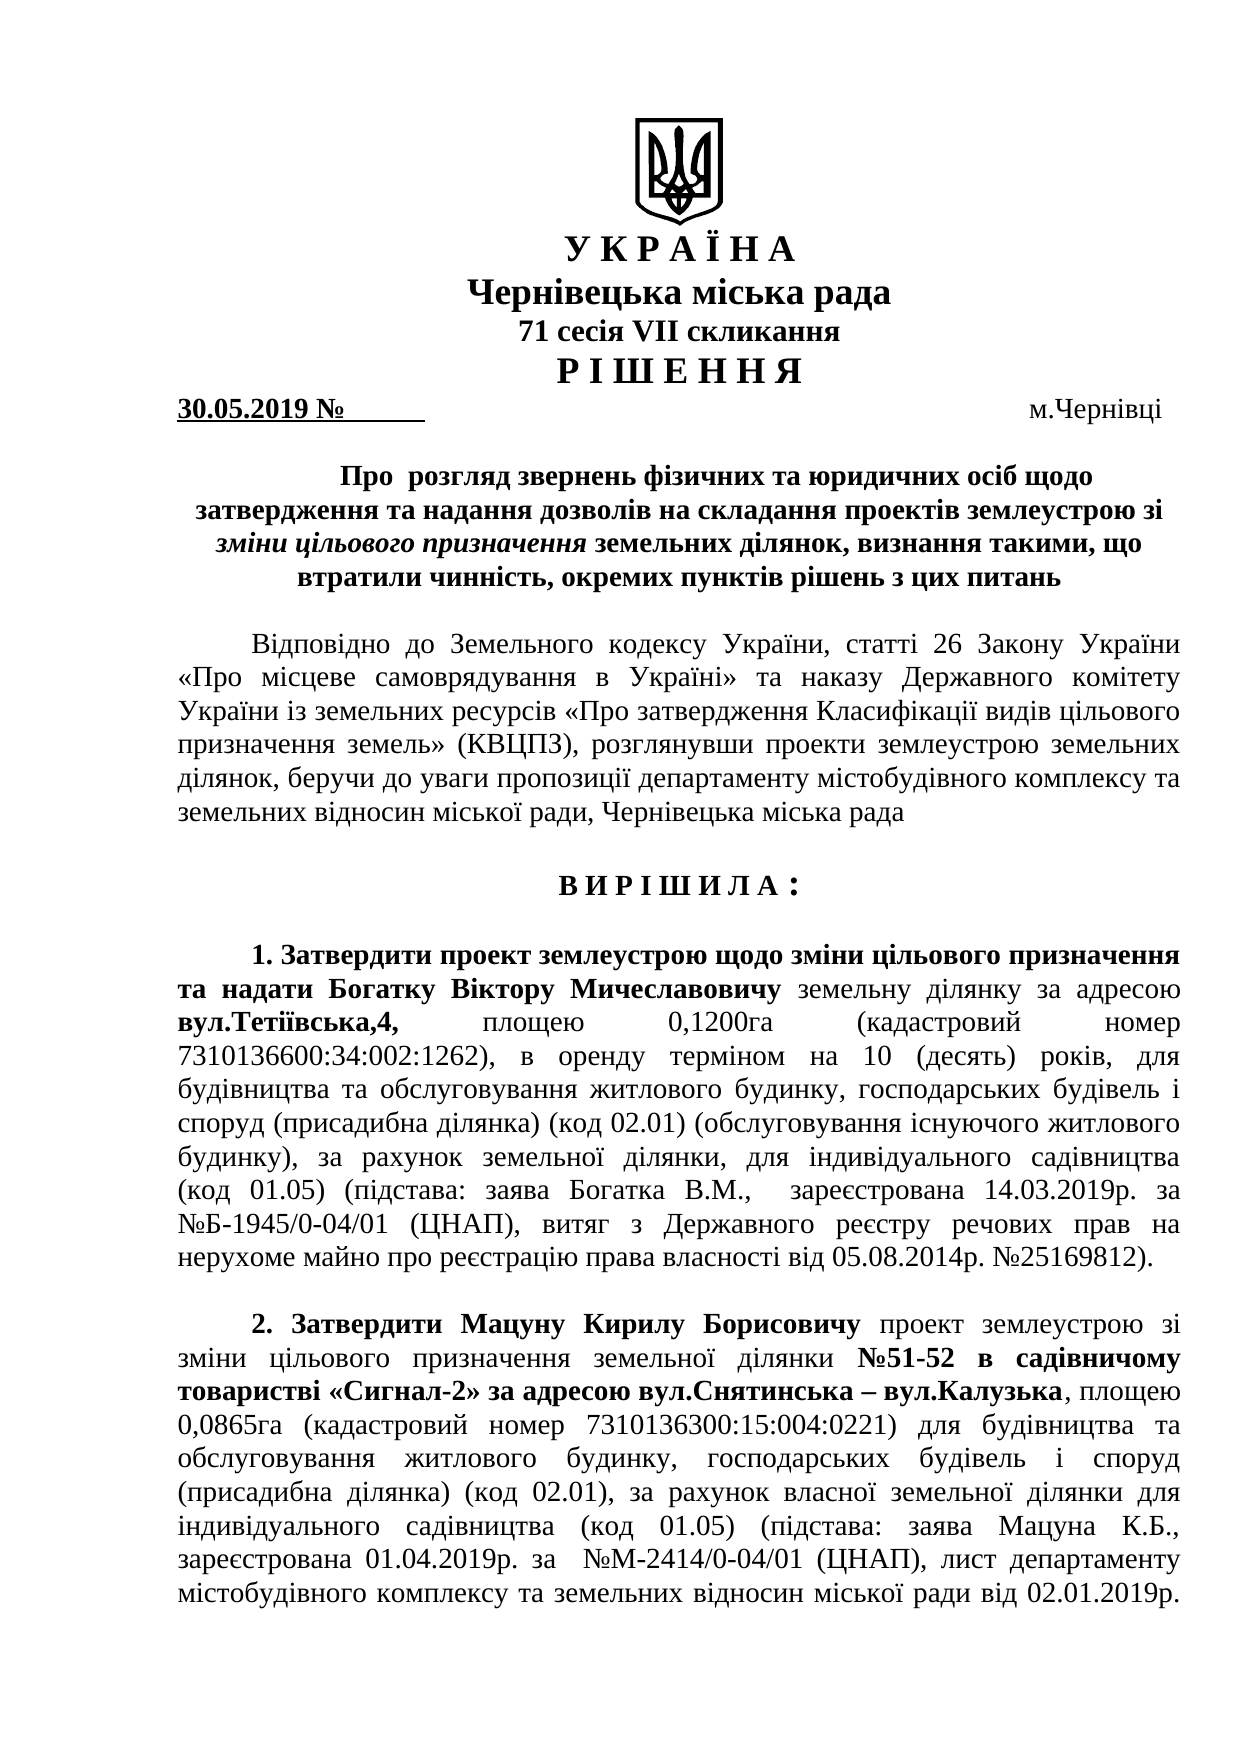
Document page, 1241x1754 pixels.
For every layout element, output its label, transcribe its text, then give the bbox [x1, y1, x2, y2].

text 71 сесія VІІ скликання [177, 312, 1181, 348]
subtitle Чернівецька міська рада [177, 269, 1181, 312]
text Відповідно до Земельного кодексу України, статті 26 Закону України «Про місцеве самоврядування в Україні» та наказу Державного комітету України із земельних ресурсів «Про затвердження Класифікації видів цільового призначення земель» (КВЦПЗ), розглянувши проекти землеустрою земельних ділянок, беручи до уваги пропозиції департаменту містобудівного комплексу та земельних відносин міської ради, Чернівецька міська рада [177, 626, 1181, 827]
text У К Р А Ї Н А [177, 226, 1181, 269]
text Про розгляд звернень фізичних та юридичних осіб щодо затвердження та надання дозволів на складання проектів землеустрою зі зміни цільового призначення земельних ділянок, визнання такими, що втратили чинність, окремих пунктів рішень з цих питань [177, 458, 1181, 592]
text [177, 1306, 1181, 1608]
text В И Р І Ш И Л А : [177, 861, 1181, 904]
text Р І Ш Е Н Н Я [177, 348, 1181, 391]
text 1. Затвердити проект землеустрою щодо зміни цільового призначення та надати Богатку Віктору Мичеславовичу земельну ділянку за адресою вул.Тетіївська,4, площею 0,1200га (кадастровий номер 7310136600:34:002:1262), в оренду терміном на 10 (десять) років, для будівництва та обслуговування житлового будинку, господарських будівель і споруд (присадибна ділянка) (код 02.01) (обслуговування існуючого житлового будинку), за рахунок земельної ділянки, для індивідуального садівництва (код 01.05) (підстава: заява Богатка В.М., зареєстрована 14.03.2019р. за №Б-1945/0-04/01 (ЦНАП), витяг з Державного реєстру речових прав на нерухоме майно про реєстрацію права власності від 05.08.2014р. №25169812). [177, 937, 1181, 1273]
text 30.05.2019 № м.Чернівці [177, 391, 1181, 425]
